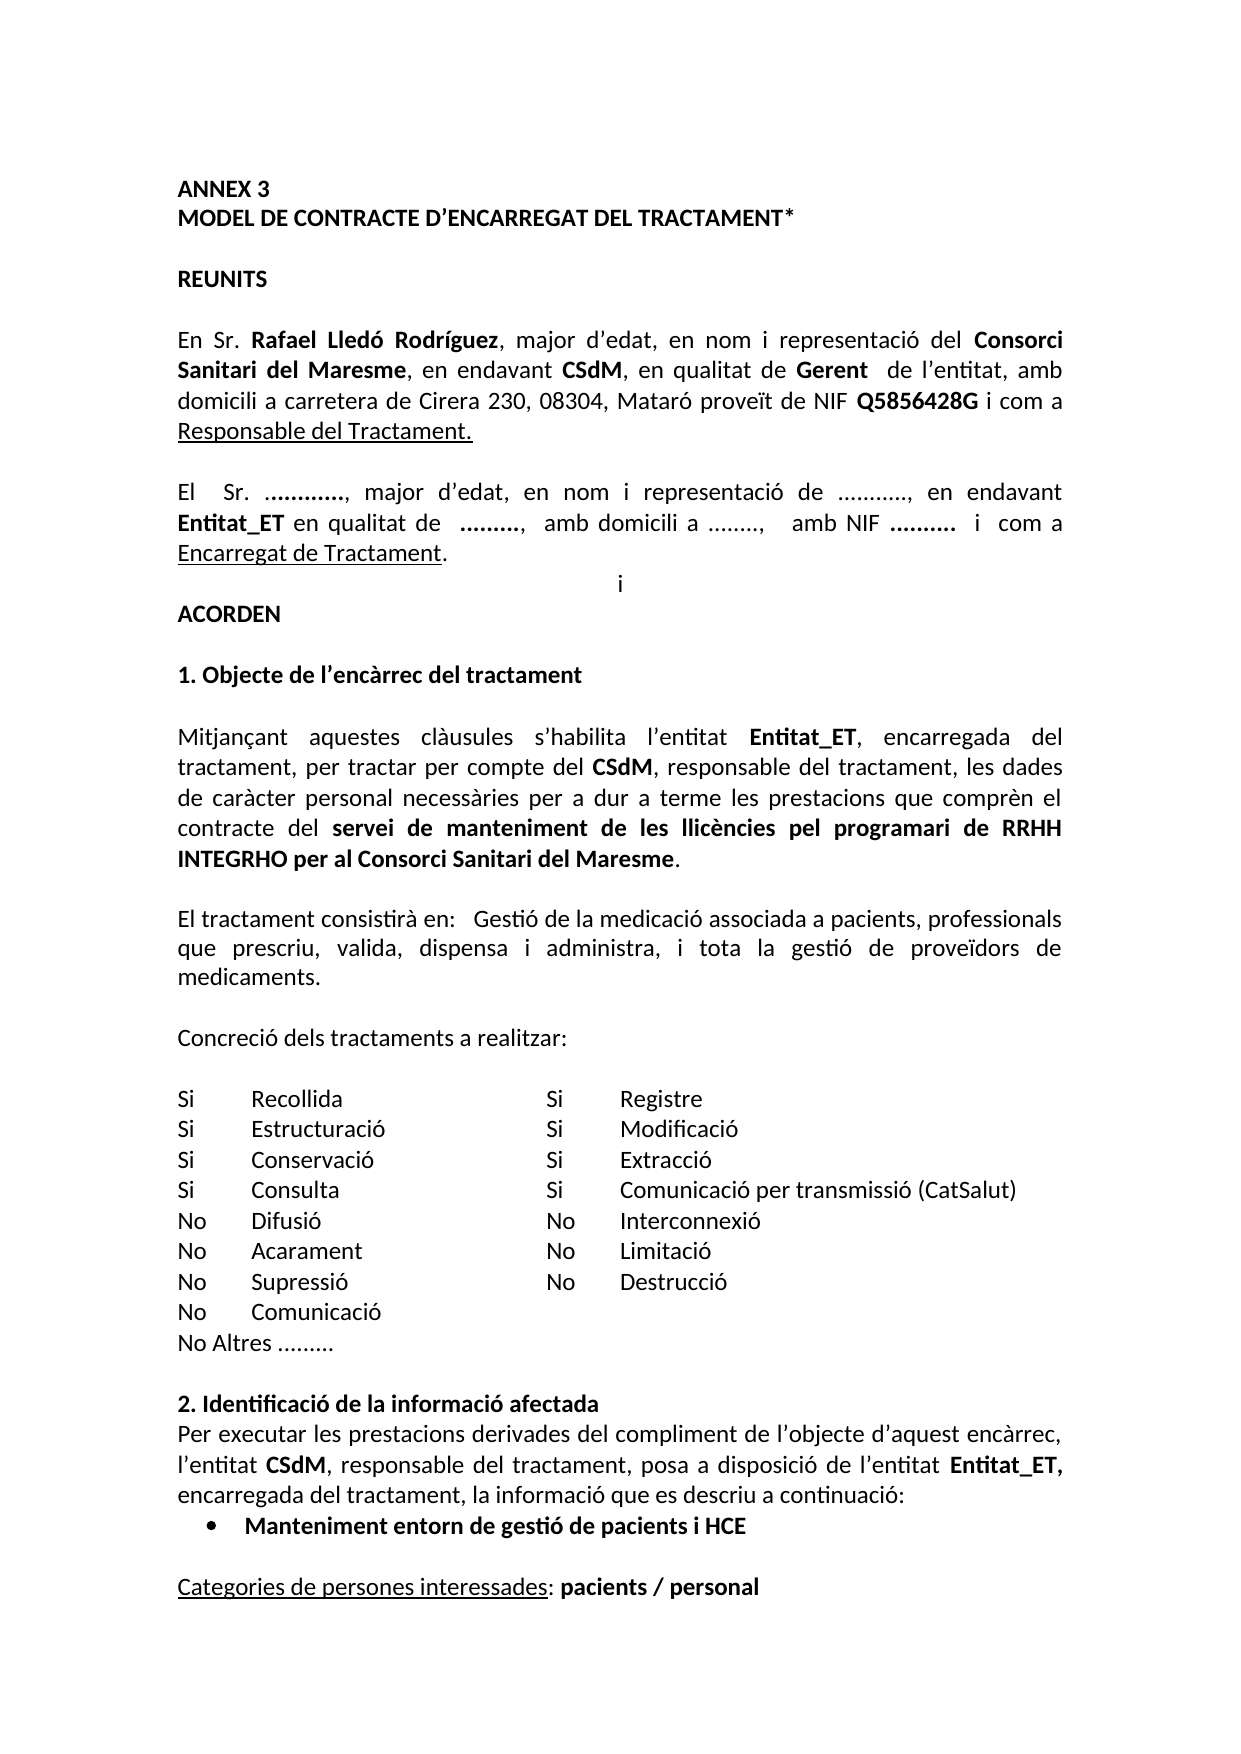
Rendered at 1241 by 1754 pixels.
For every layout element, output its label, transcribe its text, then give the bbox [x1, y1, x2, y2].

text 1. Objecte de l’encàrrec del tractament [177, 659, 1063, 690]
text No Comunicació [177, 1296, 1063, 1327]
text ANNEX 3 [177, 174, 1063, 203]
text REUNITS [177, 263, 1063, 293]
list Manteniment entorn de gestió de pacients i HCE [207, 1510, 1063, 1541]
text En Sr. Rafael Lledó Rodríguez, major d’edat, en nom i representació del Consorci Sanitari del Maresme, en endavant CSdM, en qualitat de Gerent de l’entitat, amb domicili a carretera de Cirera 230, 08304, Mataró proveït de NIF Q5856428G i com a Responsable del Tractament. [177, 324, 1063, 446]
text Si Consulta Si Comunicació per transmissió (CatSalut) [177, 1174, 1063, 1205]
text ACORDEN [177, 598, 1063, 629]
text Per executar les prestacions derivades del compliment de l’objecte d’aquest encàrrec, l’entitat CSdM, responsable del tractament, posa a disposició de l’entitat Entitat_ET, encarregada del tractament, la informació que es descriu a continuació: [177, 1418, 1063, 1510]
text Concreció dels tractaments a realitzar: [177, 1022, 1063, 1052]
text Mitjançant aquestes clàusules s’habilita l’entitat Entitat_ET, encarregada del tractament, per tractar per compte del CSdM, responsable del tractament, les dades de caràcter personal necessàries per a dur a terme les prestacions que comprèn el contracte del servei de manteniment de les llicències pel programari de RRHH INTEGRHO per al Consorci Sanitari del Maresme. [177, 721, 1063, 873]
text MODEL DE CONTRACTE D’ENCARREGAT DEL TRACTAMENT* [177, 203, 1063, 232]
text 2. Identificació de la informació afectada [177, 1388, 1063, 1418]
text Si Estructuració Si Modificació [177, 1113, 1063, 1144]
text No Altres ......... [177, 1327, 1063, 1357]
text Si Recollida Si Registre [177, 1083, 1063, 1113]
text El Sr. ............, major d’edat, en nom i representació de ..........., en endavant Entitat_ET en qualitat de ........., amb domicili a ........, amb NIF .......... i com a Encarregat de Tractament. [177, 476, 1063, 568]
text Categories de persones interessades: pacients / personal [177, 1571, 1063, 1602]
text No Difusió No Interconnexió [177, 1205, 1063, 1235]
text i [177, 568, 1063, 598]
text El tractament consistirà en: Gestió de la medicació associada a pacients, professionals que prescriu, valida, dispensa i administra, i tota la gestió de proveïdors de medicaments. [177, 904, 1063, 991]
text No Acarament No Limitació [177, 1235, 1063, 1266]
text Si Conservació Si Extracció [177, 1144, 1063, 1174]
text No Supressió No Destrucció [177, 1266, 1063, 1296]
